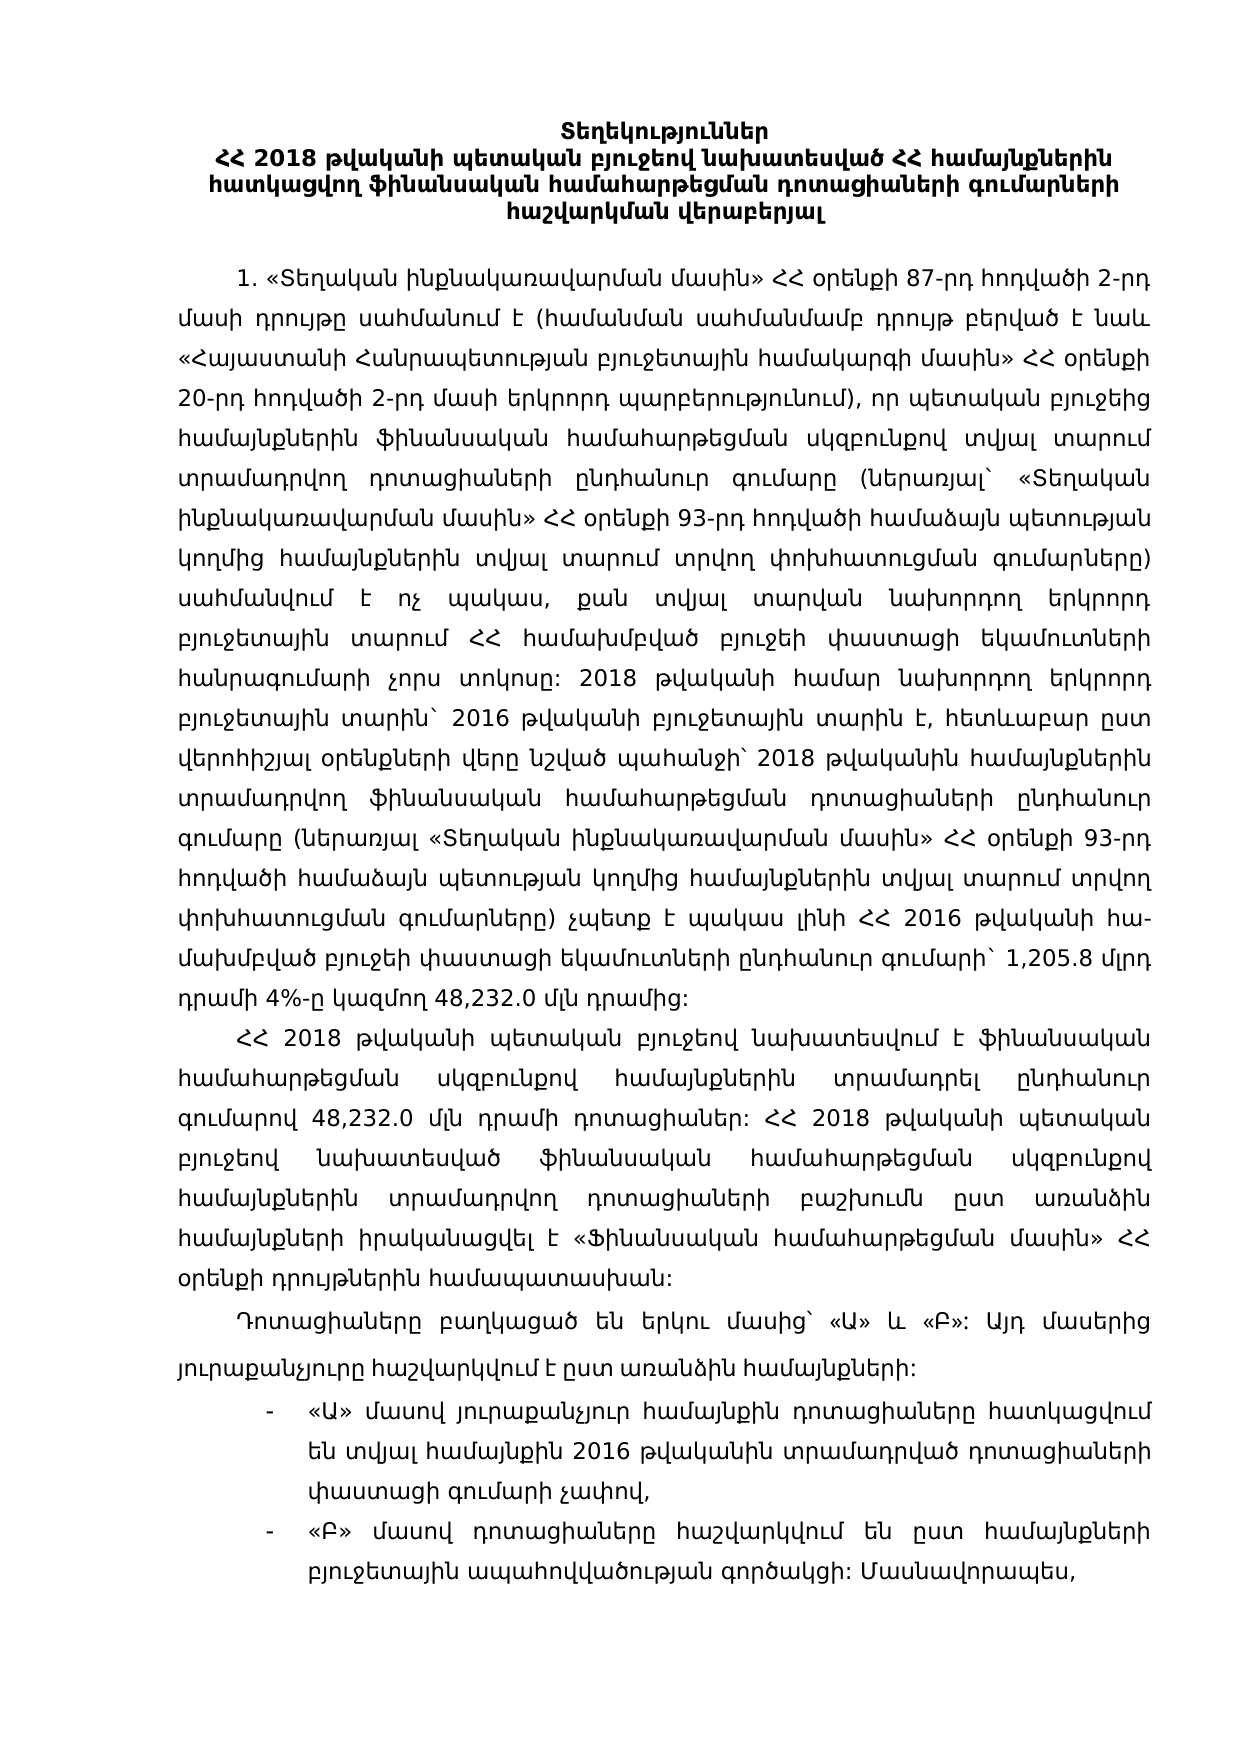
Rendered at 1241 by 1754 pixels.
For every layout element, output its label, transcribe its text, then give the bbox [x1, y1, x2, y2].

text «Բ» մասով դոտացիաները հաշվարկվում են ըստ համայնքների բյուջետային ապահովվածության գործակցի: Մասնավորապես, [266, 1518, 1152, 1585]
text Տեղեկություններ [177, 118, 1152, 145]
text Դոտացիաները բաղկացած են երկու մասից՝ «Ա» և «Բ»: Այդ մասերից յուրաքանչյուրը հաշվարկվում է ըստ առանձին համայնքների: [177, 1305, 1152, 1383]
text ՀՀ 2018 թվականի պետական բյուջեով նախատեսված ՀՀ համայնքներին հատկացվող ֆինանսական համահարթեցման դոտացիաների գումարների հաշվարկման վերաբերյալ [177, 145, 1152, 225]
text ՀՀ 2018 թվականի պետական բյուջեով նախատեսվում է ֆինանսական համահարթեցման սկզբունքով համայնքներին տրամադրել ընդհանուր գումարով 48,232.0 մլն դրամի դոտացիաներ: ՀՀ 2018 թվականի պետական բյուջեով նախատեսված ֆինանսական համահարթեցման սկզբունքով համայնքներին տրամադրվող դոտացիաների բաշխումն ըստ առանձին համայնքների իրականացվել է «Ֆինանսական համահարթեցման մասին» ՀՀ օրենքի դրույթներին համապատասխան: [177, 1025, 1152, 1291]
text 1. «Տեղական ինքնակառավարման մասին» ՀՀ օրենքի 87-րդ հոդվածի 2-րդ մասի դրույթը սահմանում է (hամանման սահմանմամբ դրույթ բերված է նաև «Հայաստանի Հանրապետության բյուջետային համակարգի մասին» ՀՀ օրենքի 20-րդ հոդվածի 2-րդ մասի երկրորդ պարբերությունում), որ պետական բյուջեից համայնքներին ֆինանսական համահարթեցման սկզբունքով տվյալ տարում տրամադրվող դոտացիաների ընդհանուր գումարը (ներառյալ` «Տեղական ինքնակառավարման մասին» ՀՀ օրենքի 93-րդ հոդվածի համաձայն պետության կողմից համայնքներին տվյալ տարում տրվող փոխհատուցման գումարները) սահմանվում է ոչ պակաս, քան տվյալ տարվան նախորդող երկրորդ բյուջետային տարում ՀՀ համախմբված բյուջեի փաստացի եկամուտների հանրագումարի չորս տոկոսը: 2018 թվականի համար նախորդող երկրորդ բյուջետային տարին` 2016 թվականի բյուջետային տարին է, հետևաբար ըստ վերոհիշյալ օրենքների վերը նշված պահանջի՝ 2018 թվականին համայնքներին տրամադրվող ֆինանսական համահարթեցման դոտացիաների ընդհանուր գումարը (ներառյալ «Տեղական ինքնակառավարման մասին» ՀՀ օրենքի 93-րդ հոդվածի համաձայն պետության կողմից համայնքներին տվյալ տարում տրվող փոխհատուցման գումարները) չպետք է պակաս լինի ՀՀ 2016 թվականի համախմբված բյուջեի փաստացի եկամուտների ընդհանուր գումարի` 1,205.8 մլրդ դրամի 4%-ը կազմող 48,232.0 մլն դրամից: [177, 265, 1152, 1011]
text «Ա» մասով յուրաքանչյուր համայնքին դոտացիաները հատկացվում են տվյալ համայնքին 2016 թվականին տրամադրված դոտացիաների փաստացի գումարի չափով, [266, 1398, 1152, 1505]
